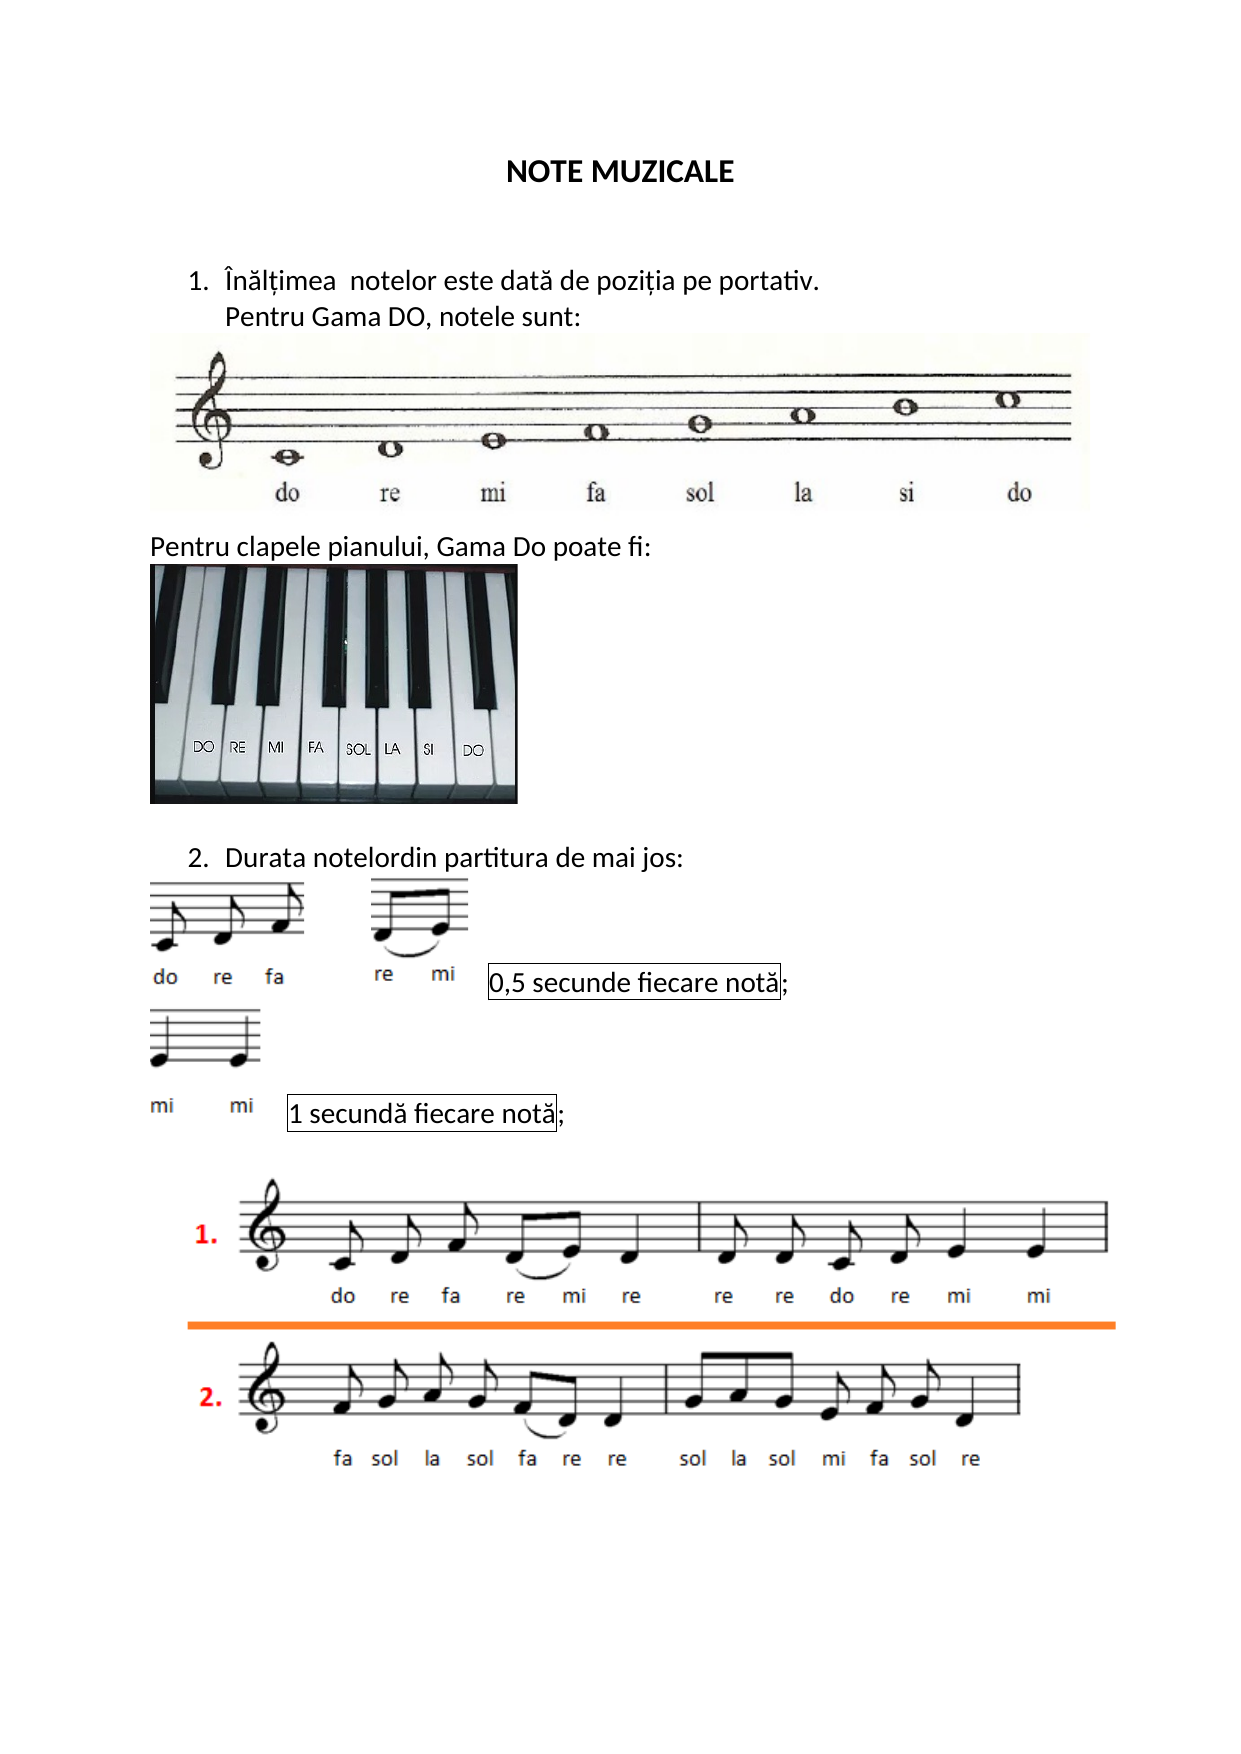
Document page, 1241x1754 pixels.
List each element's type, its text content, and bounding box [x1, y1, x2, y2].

picture [150, 881, 305, 992]
picture [371, 875, 469, 992]
list Înălţimea notelor este dată de poziţia pe portativ. [187, 262, 1090, 298]
picture [187, 1167, 1116, 1494]
text NOTE MUZICALE [150, 150, 1090, 191]
list Durata notelordin partitura de mai jos: [187, 839, 1090, 875]
text 0,5 secunde fiecare notă; [150, 875, 1090, 1000]
picture [150, 1000, 261, 1124]
list Pentru Gama DO, notele sunt: [225, 298, 1090, 333]
text 1 secundă fiecare notă; [150, 1000, 1090, 1132]
picture [150, 564, 518, 804]
picture [150, 333, 1091, 529]
text Pentru clapele pianului, Gama Do poate fi: [150, 529, 1090, 564]
